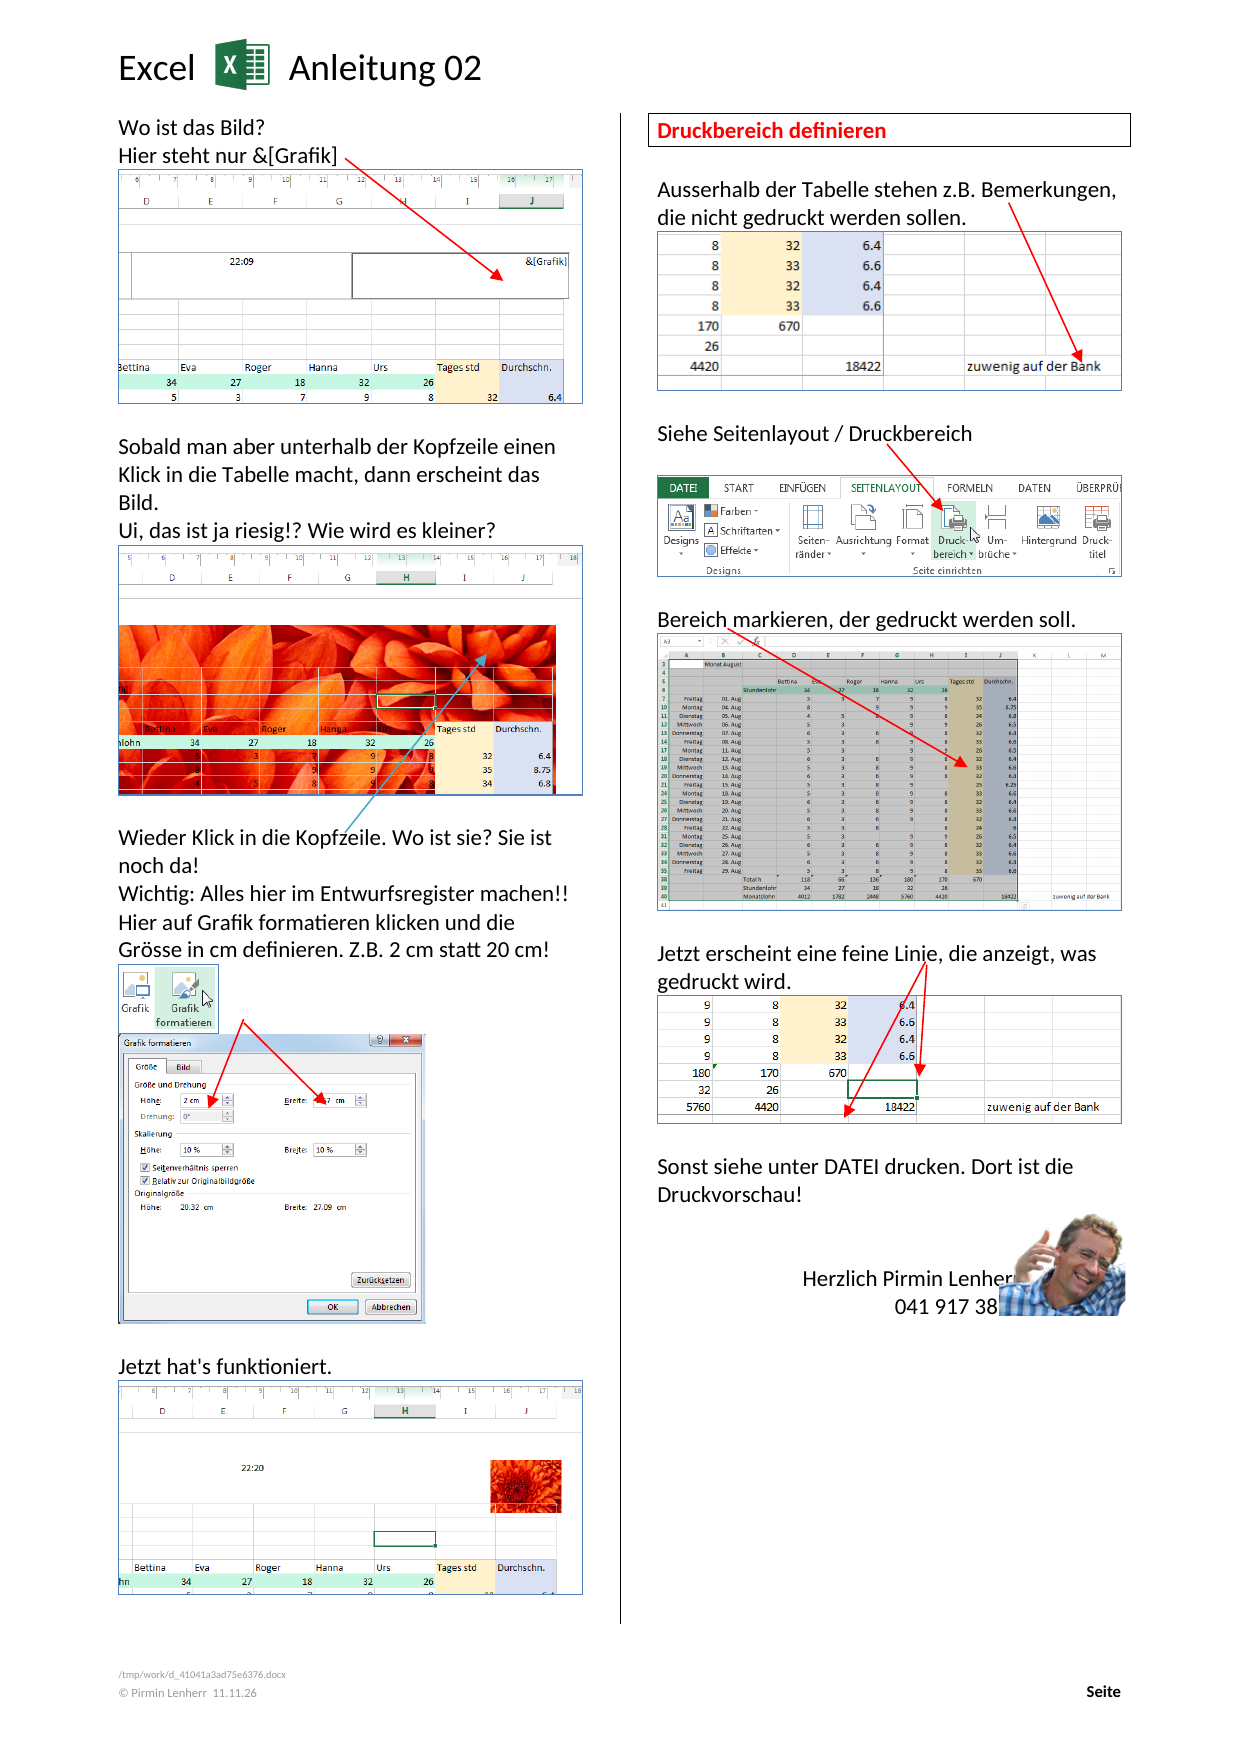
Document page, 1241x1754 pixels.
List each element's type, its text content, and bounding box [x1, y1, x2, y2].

picture [119, 170, 582, 403]
picture [999, 1210, 1126, 1316]
text Sonst siehe unter DATEI drucken. Dort ist die Druckvorschau! [657, 1152, 1122, 1208]
text Wichtig: Alles hier im Entwurfsregister machen!! [118, 879, 583, 908]
text Herzlich Pirmin Lenherr [657, 1264, 999, 1292]
picture [658, 476, 1121, 576]
picture [658, 232, 1121, 390]
text Jetzt erscheint eine feine Linie, die anzeigt, was gedruckt wird. [657, 939, 1122, 995]
text Jetzt hat's funktioniert. [118, 1352, 583, 1380]
text Hier steht nur &[Grafik] [118, 141, 583, 169]
picture [119, 1381, 582, 1594]
text Sobald man aber unterhalb der Kopfzeile einen Klick in die Tabelle macht, dann erscheint das Bild. [118, 432, 583, 517]
picture [118, 1034, 426, 1324]
picture [119, 546, 582, 794]
picture [119, 965, 218, 1033]
text Wo ist das Bild? [118, 113, 583, 141]
text Siehe Seitenlayout / Druckbereich [657, 419, 1122, 447]
picture [658, 634, 1121, 910]
text Hier auf Grafik formatieren klicken und die Grösse in cm definieren. Z.B. 2 cm statt 20 cm! [118, 908, 583, 964]
text Bereich markieren, der gedruckt werden soll. [657, 605, 1122, 633]
picture [658, 996, 1121, 1123]
text Wieder Klick in die Kopfzeile. Wo ist sie? Sie ist noch da! [118, 823, 583, 879]
text Druckbereich definieren [649, 114, 1130, 146]
text Ui, das ist ja riesig!? Wie wird es kleiner? [118, 517, 583, 544]
text 041 917 38 81 [657, 1292, 1122, 1320]
text Ausserhalb der Tabelle stehen z.B. Bemerkungen, die nicht gedruckt werden sollen. [657, 175, 1122, 231]
picture [214, 37, 271, 93]
